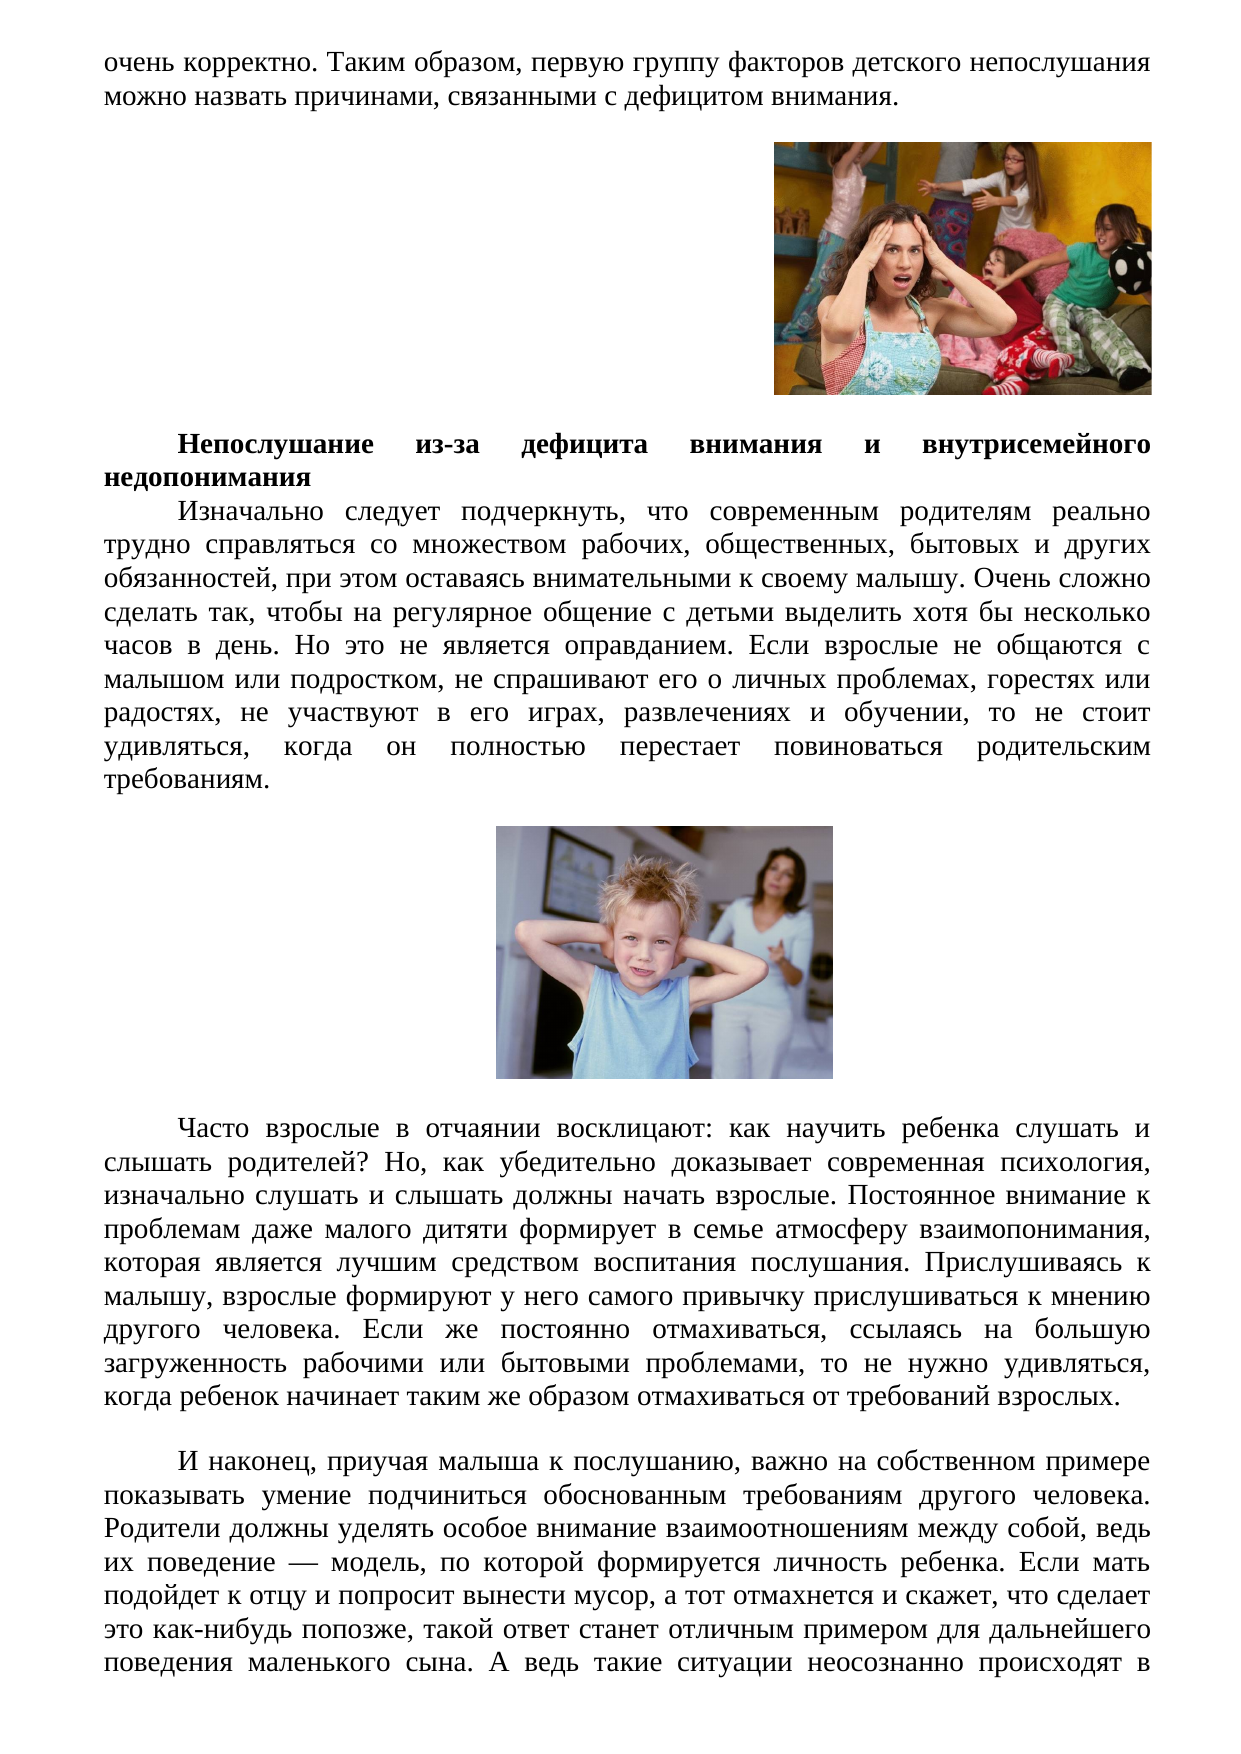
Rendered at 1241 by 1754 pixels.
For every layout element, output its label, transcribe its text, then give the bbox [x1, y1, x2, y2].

subtitle Непослушание из-за дефицита внимания и внутрисемейного недопонимания [103, 426, 1152, 493]
picture [774, 142, 1152, 395]
text Часто взрослые в отчаянии восклицают: как научить ребенка слушать и слышать родителей? Но, как убедительно доказывает современная психология, изначально слушать и слышать должны начать взрослые. Постоянное внимание к проблемам даже малого дитяти формирует в семье атмосферу взаимопонимания, которая является лучшим средством воспитания послушания. Прислушиваясь к малышу, взрослые формируют у него самого привычку прислушиваться к мнению другого человека. Если же постоянно отмахиваться, ссылаясь на большую загруженность рабочими или бытовыми проблемами, то не нужно удивляться, когда ребенок начинает таким же образом отмахиваться от требований взрослых. [103, 1110, 1152, 1412]
text Изначально следует подчеркнуть, что современным родителям реально трудно справляться со множеством рабочих, общественных, бытовых и других обязанностей, при этом оставаясь внимательными к своему малышу. Очень сложно сделать так, чтобы на регулярное общение с детьми выделить хотя бы несколько часов в день. Но это не является оправданием. Если взрослые не общаются с малышом или подростком, не спрашивают его о личных проблемах, горестях или радостях, не участвуют в его играх, развлечениях и обучении, то не стоит удивляться, когда он полностью перестает повиноваться родительским требованиям. [103, 493, 1152, 795]
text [103, 44, 1152, 111]
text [103, 1443, 1152, 1678]
picture [496, 826, 833, 1079]
